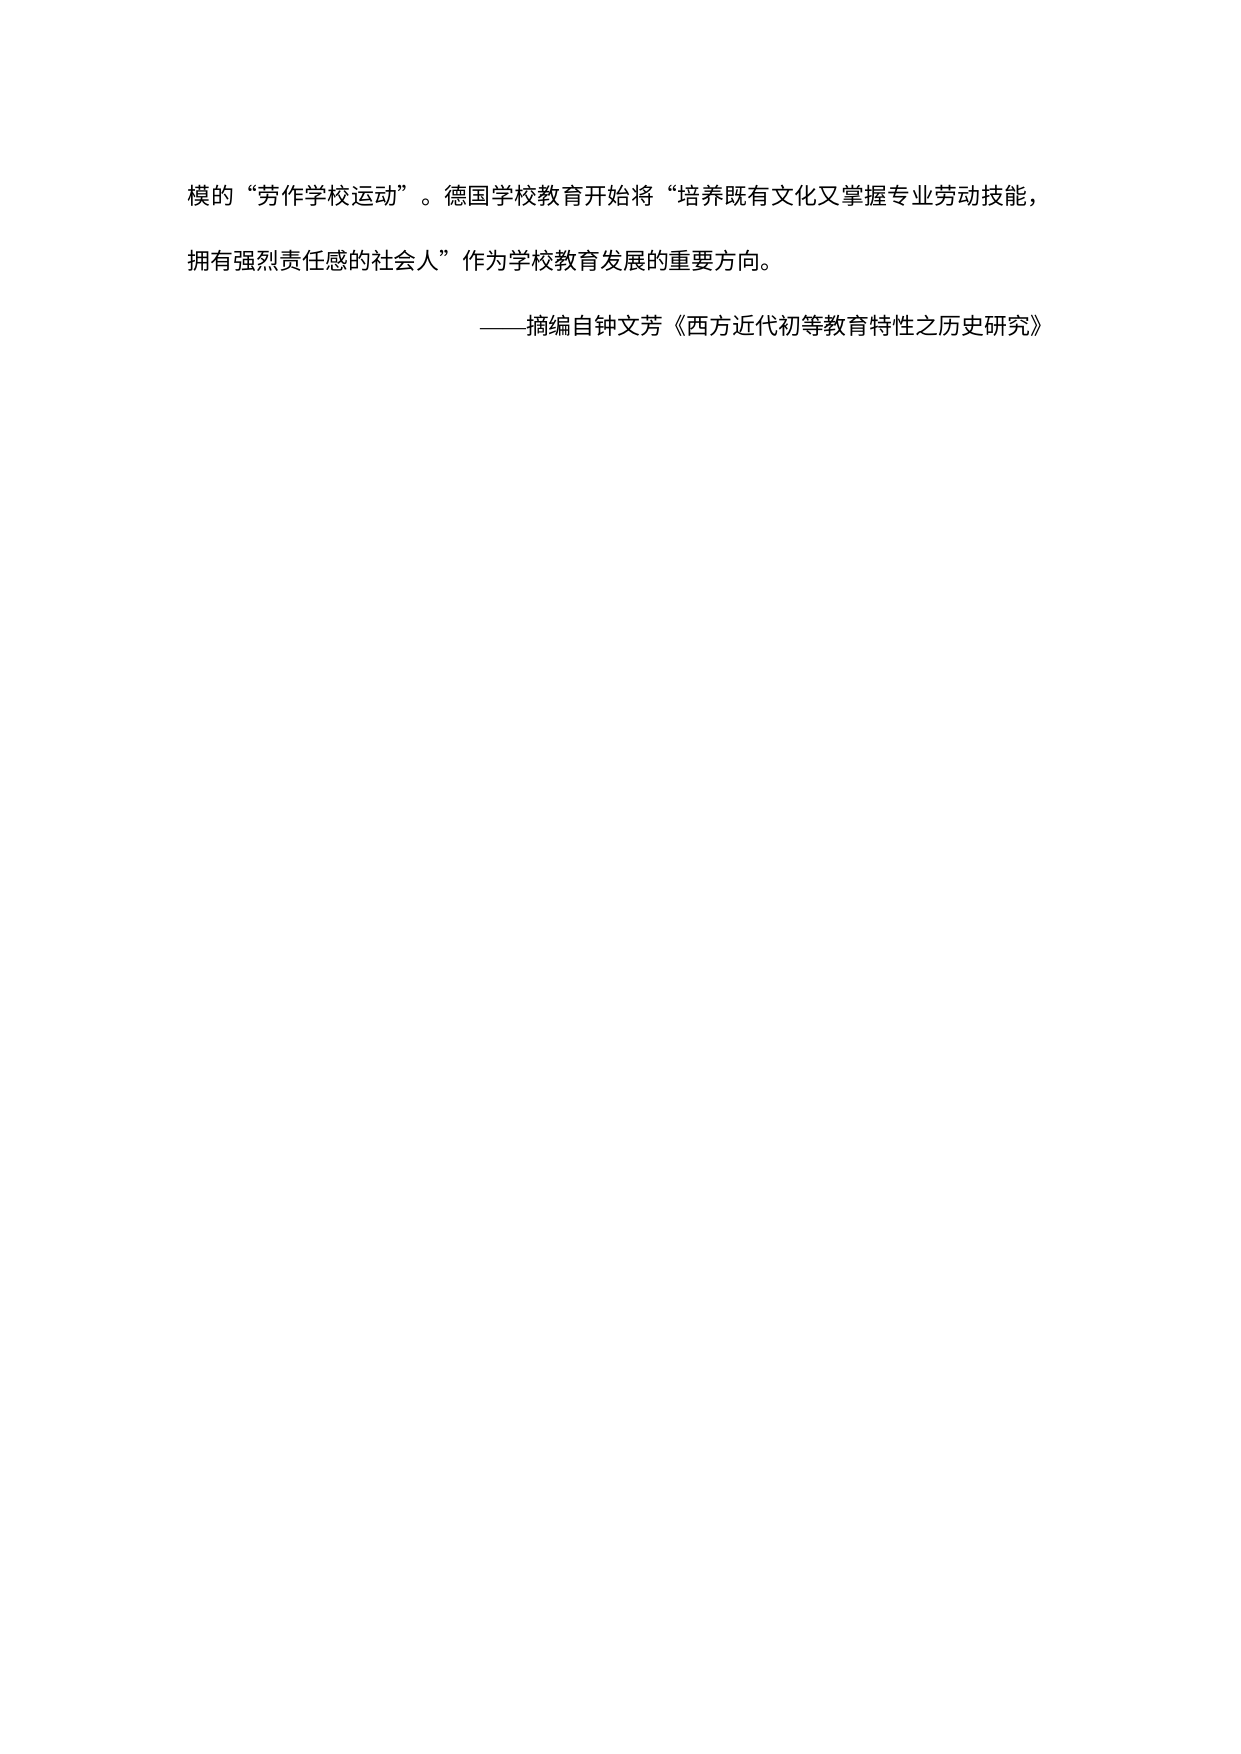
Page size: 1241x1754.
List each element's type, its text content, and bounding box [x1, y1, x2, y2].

text ——摘编自钟文芳《西方近代初等教育特性之历史研究》 [187, 292, 1053, 357]
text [187, 162, 1053, 292]
